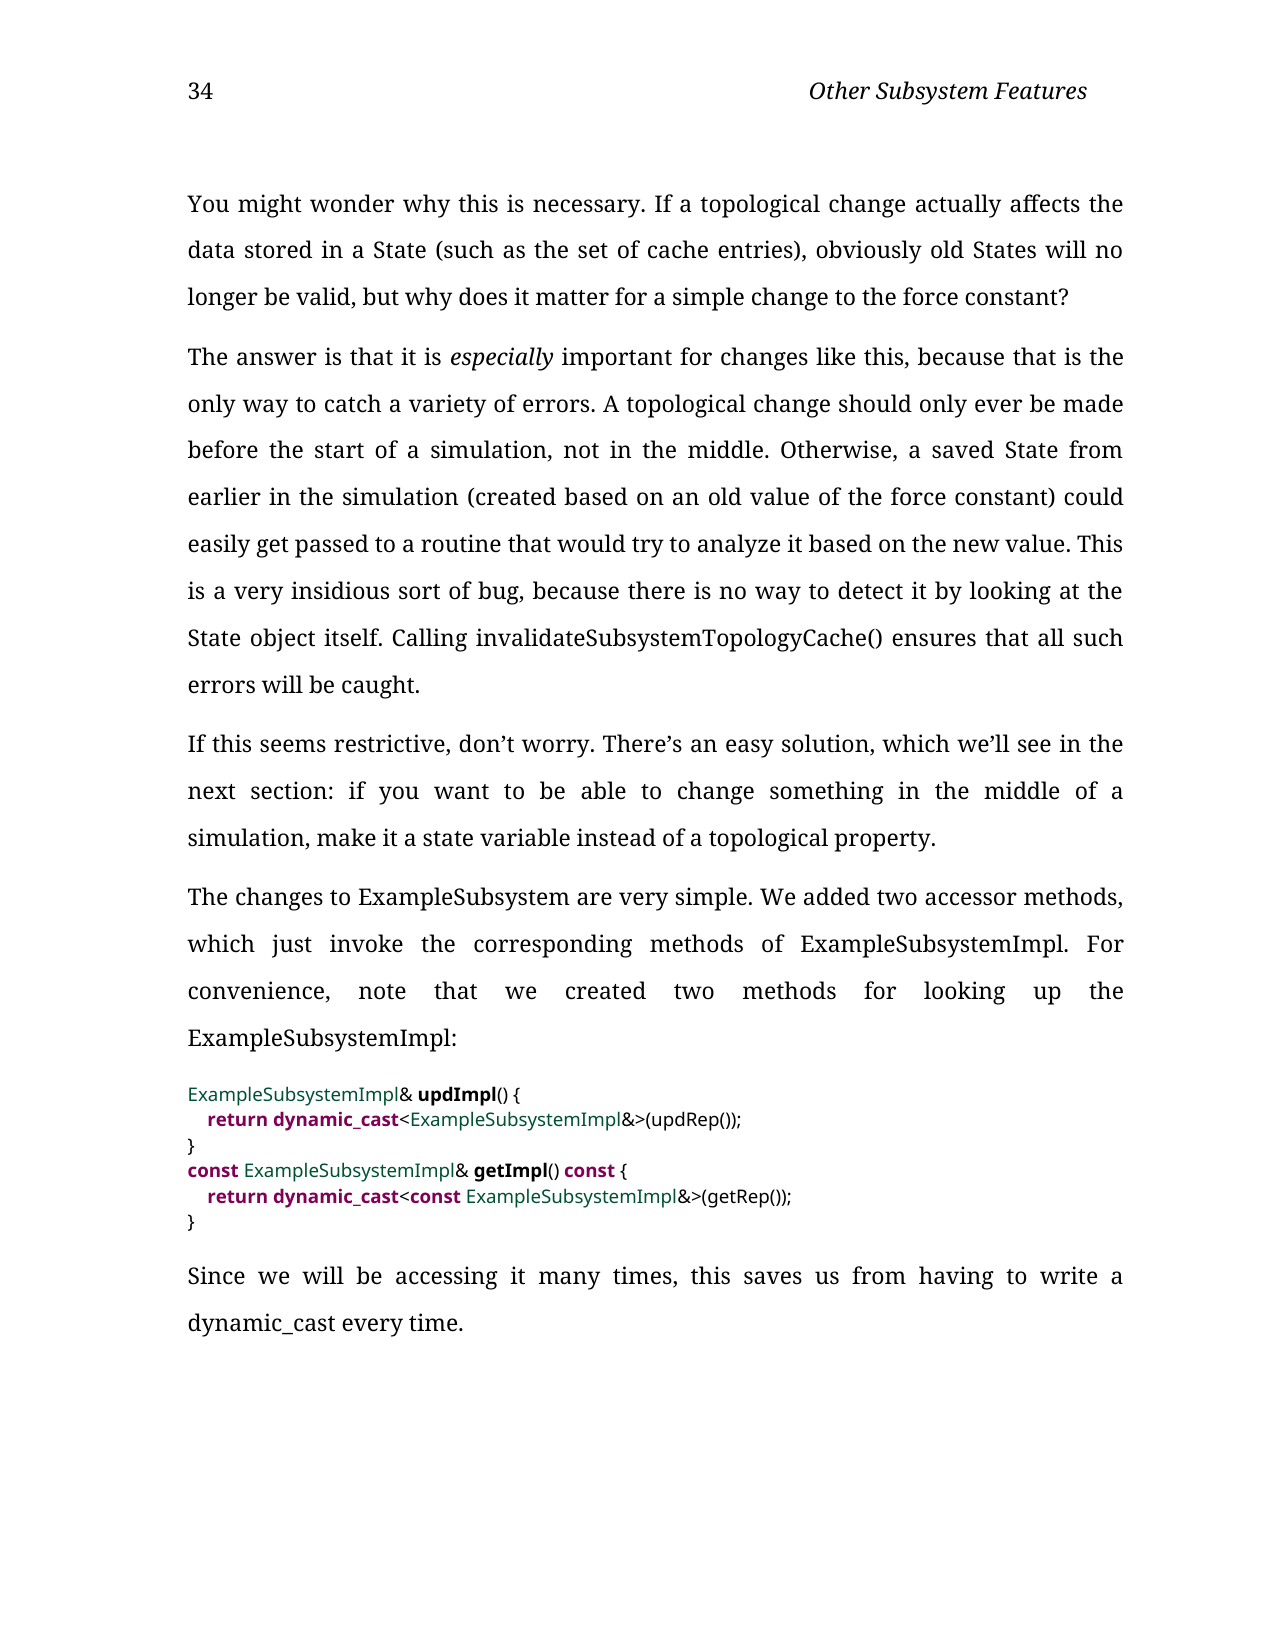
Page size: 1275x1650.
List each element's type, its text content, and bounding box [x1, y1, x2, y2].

text The answer is that it is especially important for changes like this, because that is the only way to catch a variety of errors. A topological change should only ever be made before the start of a simulation, not in the middle. Otherwise, a saved State from earlier in the simulation (created based on an old value of the force constant) could easily get passed to a routine that would try to analyze it based on the new value. This is a very insidious sort of bug, because there is no way to detect it by looking at the State object itself. Calling invalidateSubsystemTopologyCache() ensures that all such errors will be caught. [187, 341, 1125, 700]
text } [187, 1209, 1125, 1234]
text You might wonder why this is necessary. If a topological change actually affects the data stored in a State (such as the set of cache entries), obviously old States will no longer be valid, but why does it matter for a simple change to the force constant? [187, 187, 1125, 312]
text const ExampleSubsystemImpl& getImpl() const { [187, 1158, 1125, 1183]
text The changes to ExampleSubsystem are very simple. We added two accessor methods, which just invoke the corresponding methods of ExampleSubsystemImpl. For convenience, note that we created two methods for looking up the ExampleSubsystemImpl: [187, 881, 1125, 1053]
text ExampleSubsystemImpl& updImpl() { [187, 1081, 1125, 1107]
text return dynamic_cast<const ExampleSubsystemImpl&>(getRep()); [187, 1183, 1125, 1209]
text } [187, 1132, 1125, 1158]
text return dynamic_cast<ExampleSubsystemImpl&>(updRep()); [187, 1107, 1125, 1132]
text Since we will be accessing it many times, this saves us from having to write a dynamic_cast every time. [187, 1260, 1125, 1338]
text If this seems restrictive, don’t worry. There’s an easy solution, which we’ll see in the next section: if you want to be able to change something in the middle of a simulation, make it a state variable instead of a topological property. [187, 728, 1125, 853]
